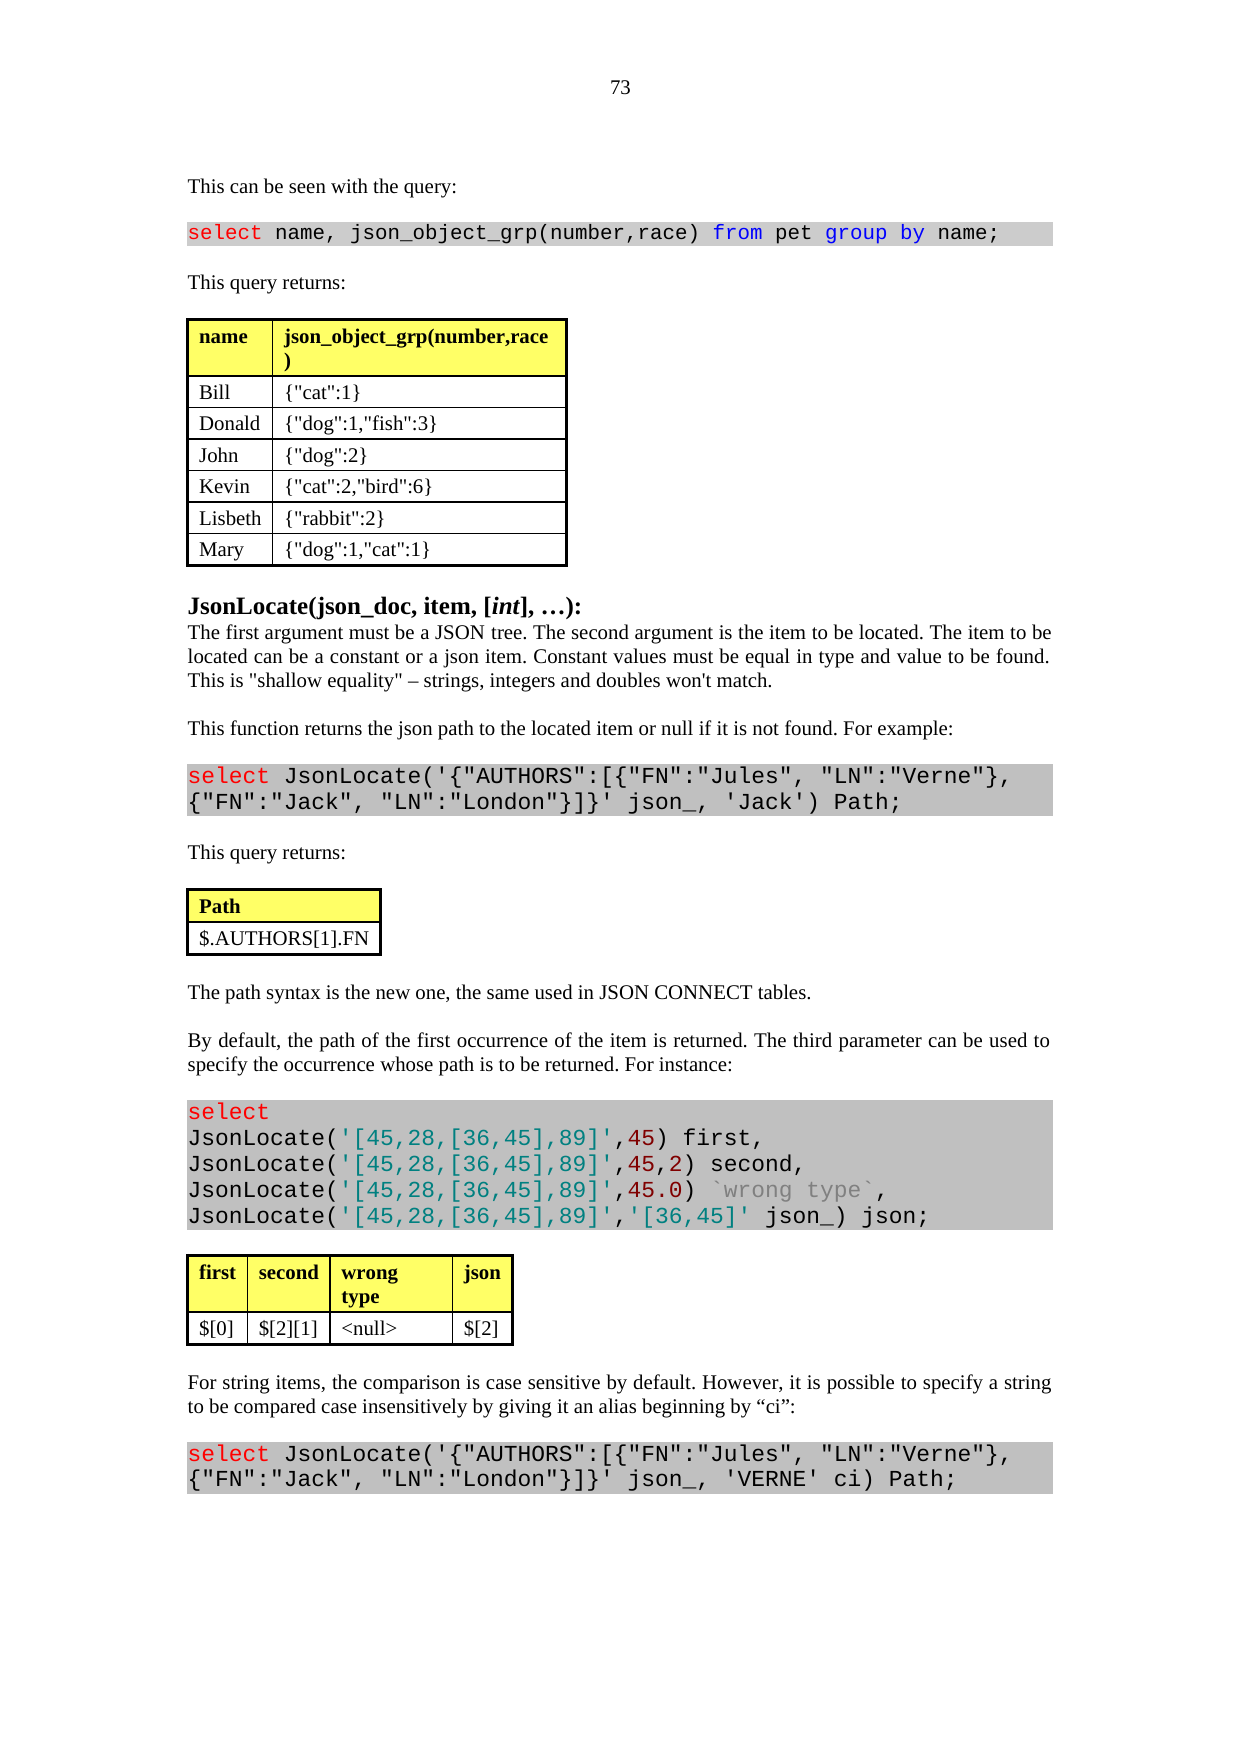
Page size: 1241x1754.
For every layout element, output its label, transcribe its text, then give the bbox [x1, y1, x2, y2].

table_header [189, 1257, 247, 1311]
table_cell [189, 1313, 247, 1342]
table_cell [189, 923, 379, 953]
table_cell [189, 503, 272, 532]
text select [187, 1100, 1053, 1126]
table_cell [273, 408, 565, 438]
text JsonLocate('[45,28,[36,45],89]','[36,45]' json_) json; [187, 1204, 1053, 1230]
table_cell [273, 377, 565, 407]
text select JsonLocate('{"AUTHORS":[{"FN":"Jules", "LN":"Verne"}, {"FN":"Jack", "LN":"London"}]}' json_, 'Jack') Path; [187, 764, 1053, 816]
text By default, the path of the first occurrence of the item is returned. The third parameter can be used to specify the occurrence whose path is to be returned. For instance: [187, 1028, 1053, 1076]
text JsonLocate('[45,28,[36,45],89]',45.0) `wrong type`, [187, 1178, 1053, 1204]
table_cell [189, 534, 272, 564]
text For string items, the comparison is case sensitive by default. However, it is possible to specify a string to be compared case insensitively by giving it an alias beginning by “ci”: [187, 1370, 1053, 1418]
text JsonLocate('[45,28,[36,45],89]',45,2) second, [187, 1152, 1053, 1178]
text select name, json_object_grp(number,race) from pet group by name; [187, 222, 1053, 246]
text This function returns the json path to the located item or null if it is not found. For example: [187, 716, 1053, 740]
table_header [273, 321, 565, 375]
subtitle JsonLocate(json_doc, item, [int], …): [187, 591, 1053, 620]
text The path syntax is the new one, the same used in JSON CONNECT tables. [187, 980, 1053, 1004]
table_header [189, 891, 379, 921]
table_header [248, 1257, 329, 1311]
text The first argument must be a JSON tree. The second argument is the item to be located. The item to be located can be a constant or a json item. Constant values must be equal in type and value to be found. This is "shallow equality" – strings, integers and doubles won't match. [187, 620, 1053, 692]
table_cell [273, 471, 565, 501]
text select JsonLocate('{"AUTHORS":[{"FN":"Jules", "LN":"Verne"}, {"FN":"Jack", "LN":"London"}]}' json_, 'VERNE' ci) Path; [187, 1442, 1053, 1494]
text JsonLocate('[45,28,[36,45],89]',45) first, [187, 1126, 1053, 1152]
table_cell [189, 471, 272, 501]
text This query returns: [187, 840, 1053, 864]
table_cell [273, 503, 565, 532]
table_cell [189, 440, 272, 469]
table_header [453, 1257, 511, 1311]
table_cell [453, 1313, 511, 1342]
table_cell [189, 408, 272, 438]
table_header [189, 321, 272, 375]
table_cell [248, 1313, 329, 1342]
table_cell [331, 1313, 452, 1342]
text This can be seen with the query: [187, 174, 1053, 198]
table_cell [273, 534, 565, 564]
text This query returns: [187, 270, 1053, 294]
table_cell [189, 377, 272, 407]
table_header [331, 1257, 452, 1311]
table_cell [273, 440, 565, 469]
